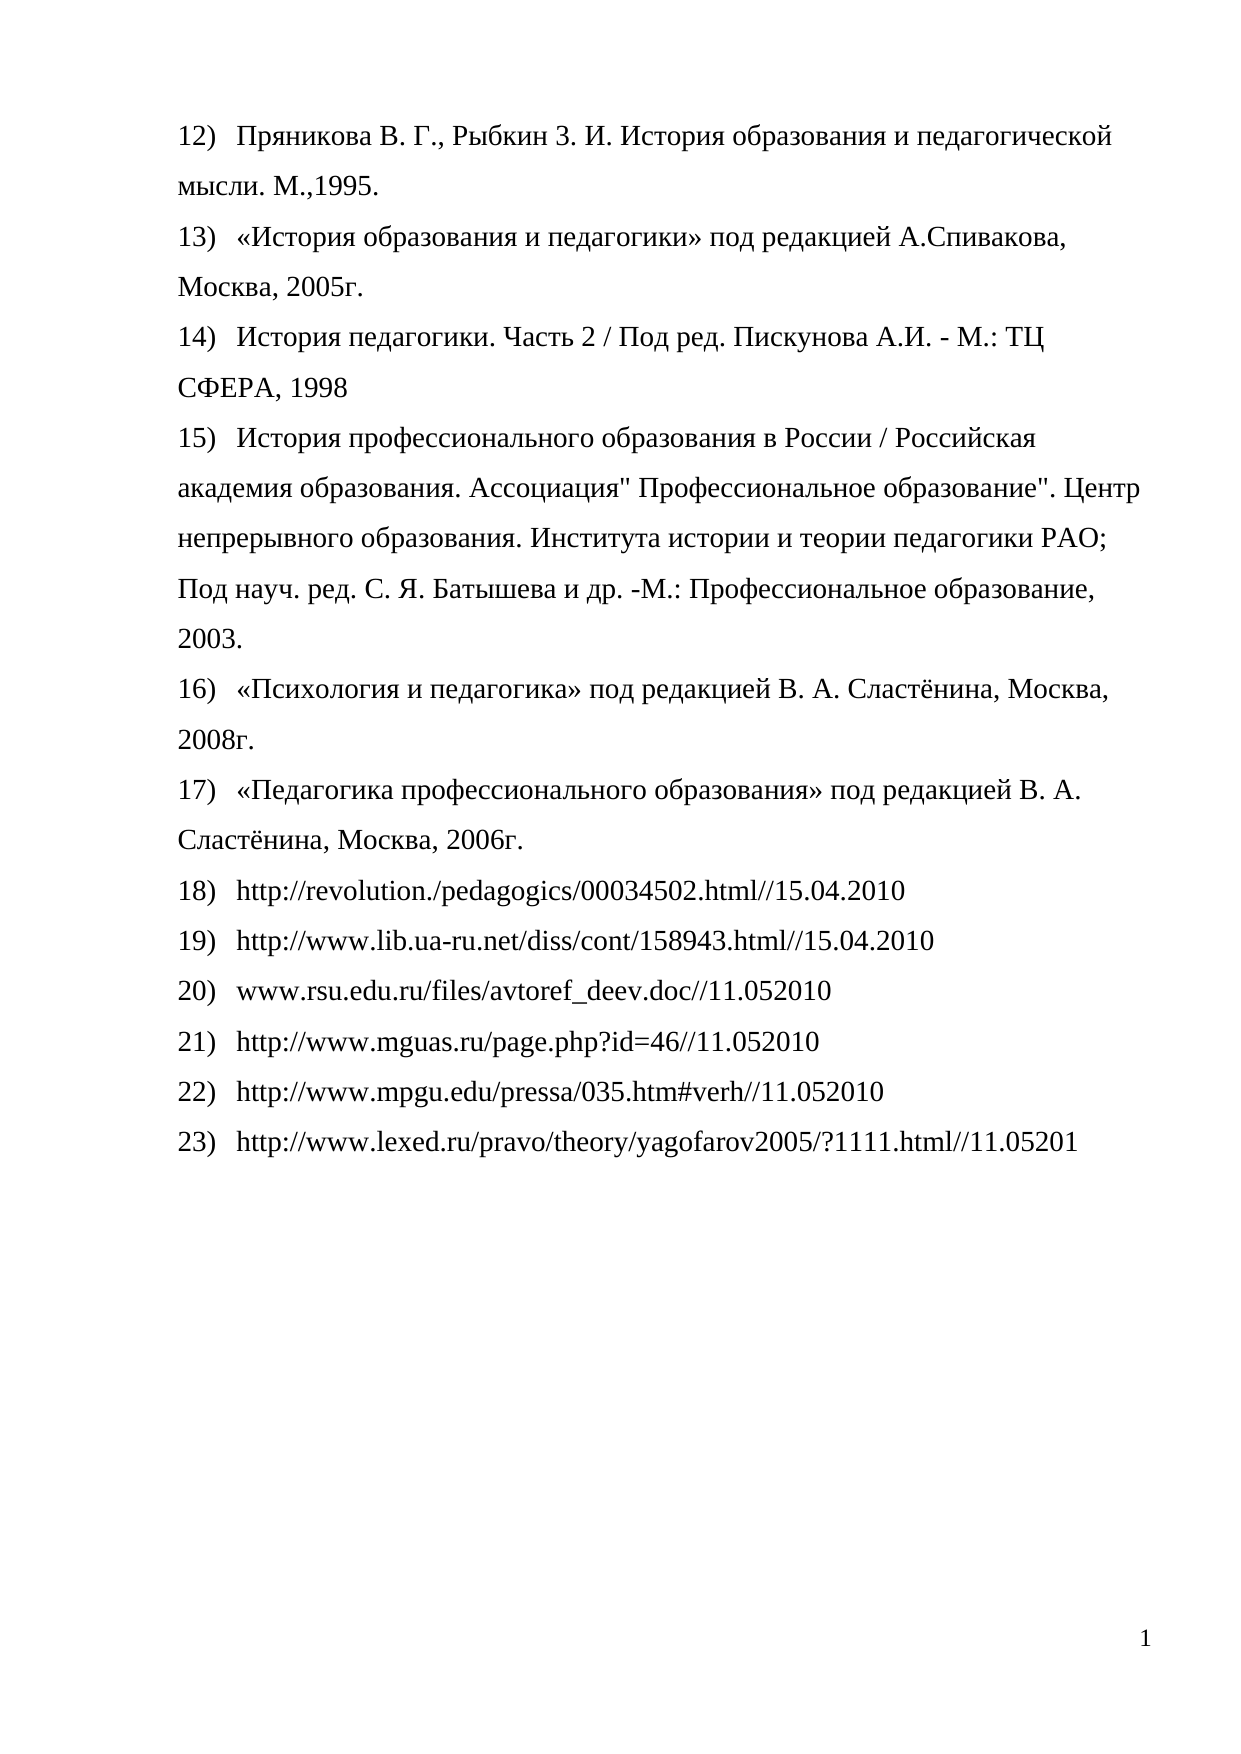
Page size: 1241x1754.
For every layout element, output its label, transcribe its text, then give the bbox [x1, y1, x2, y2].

list «Педагогика профессионального образования» под редакцией В. А. Сластёнина, Москва, 2006г. [177, 772, 1152, 856]
list http://www.lexed.ru/pravo/theory/yagofarov2005/?1111.html//11.05201 [177, 1124, 1152, 1158]
list «Психология и педагогика» под редакцией В. А. Сластёнина, Москва, 2008г. [177, 672, 1152, 755]
list История профессионального образования в России / Российская академия образования. Ассоциация" Профессиональное образование". Центр непрерывного образования. Института истории и теории педагогики РАО; Под науч. ред. С. Я. Батышева и др. -М.: Профессиональное образование, 2003. [177, 420, 1152, 655]
list http://www.mpgu.edu/pressa/035.htm#verh//11.052010 [177, 1074, 1152, 1108]
list http://www.lib.ua-ru.net/diss/cont/158943.html//15.04.2010 [177, 923, 1152, 957]
list http://www.mguas.ru/page.php?id=46//11.052010 [177, 1024, 1152, 1057]
list www.rsu.edu.ru/files/avtoref_deev.doc//11.052010 [177, 973, 1152, 1007]
list История педагогики. Часть 2 / Под ред. Пискунова А.И. - М.: ТЦ СФЕРА, 1998 [177, 319, 1152, 403]
list http://revolution./pedagogics/00034502.html//15.04.2010 [177, 873, 1152, 906]
list Пряникова В. Г., Рыбкин 3. И. История образования и педагогической мысли. М.,1995. [177, 118, 1152, 202]
list «История образования и педагогики» под редакцией А.Спивакова, Москва, 2005г. [177, 219, 1152, 303]
